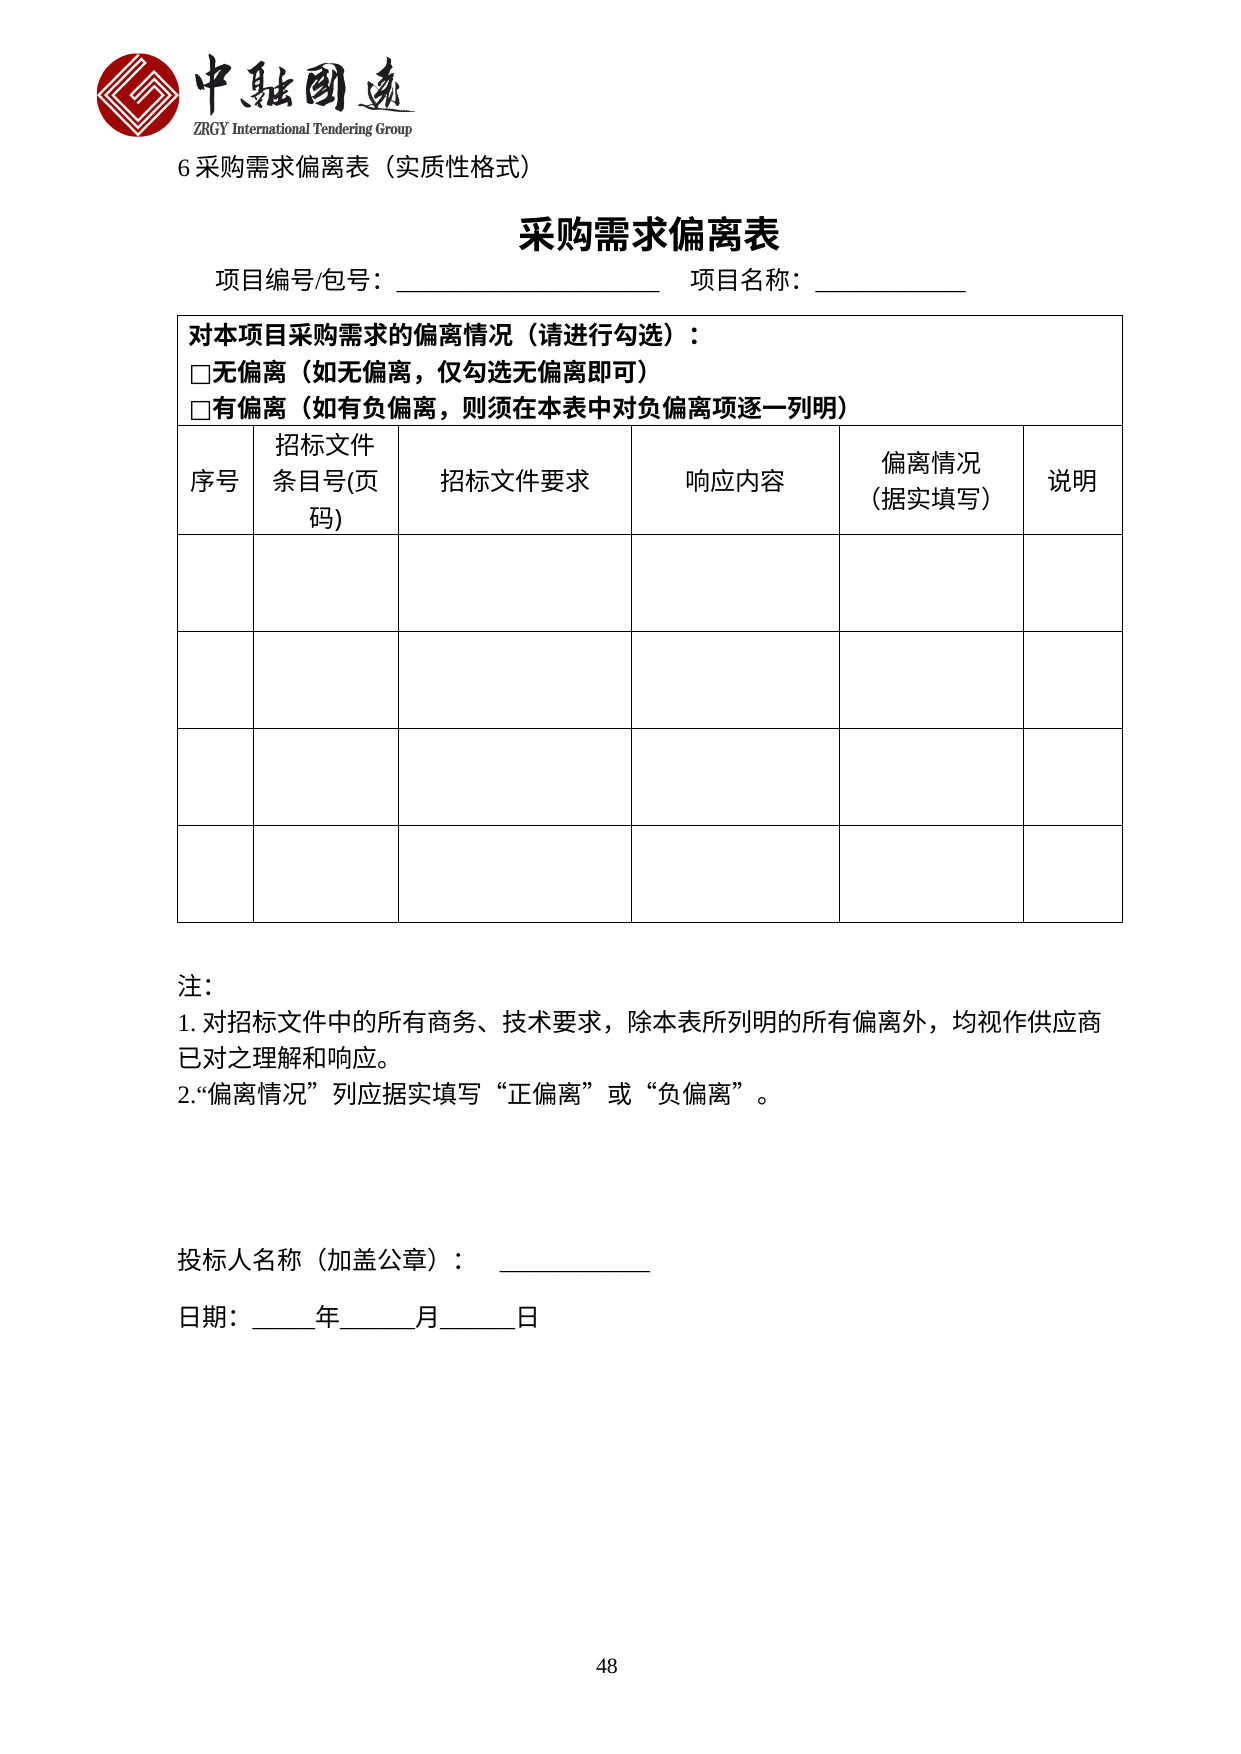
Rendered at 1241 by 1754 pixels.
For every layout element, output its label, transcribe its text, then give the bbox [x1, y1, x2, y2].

table_cell [632, 535, 839, 631]
table_cell [840, 729, 1023, 825]
table_cell 招标文件要求 [399, 426, 631, 534]
table_cell [254, 729, 398, 825]
table_cell [632, 632, 839, 728]
table_cell [178, 826, 253, 922]
table_cell [399, 535, 631, 631]
table_cell [1024, 535, 1122, 631]
table_header 对本项目采购需求的偏离情况（请进行勾选）： □无偏离（如无偏离，仅勾选无偏离即可） □有偏离（如有负偏离，则须在本表中对负偏离项逐一列明） [178, 316, 1122, 424]
table_cell [178, 535, 253, 631]
text 日期：_____年______月______日 [177, 1297, 1122, 1333]
table_cell [840, 826, 1023, 922]
text 项目编号/包号：_____________________ 项目名称：____________ [177, 260, 1122, 297]
text 1. 对招标文件中的所有商务、技术要求，除本表所列明的所有偏离外，均视作供应商已对之理解和响应。 [177, 1002, 1122, 1075]
table_cell 偏离情况 （据实填写） [840, 426, 1023, 534]
table_cell [254, 535, 398, 631]
picture [93, 48, 420, 142]
table_cell [840, 535, 1023, 631]
table_cell [1024, 729, 1122, 825]
text 注： [177, 966, 1122, 1002]
table_cell 招标文件条目号(页码) [254, 426, 398, 534]
table_cell [399, 632, 631, 728]
table_cell [399, 826, 631, 922]
table_cell [632, 729, 839, 825]
text 采购需求偏离表 [177, 202, 1122, 260]
table_cell [178, 729, 253, 825]
table_cell [254, 826, 398, 922]
table_cell 响应内容 [632, 426, 839, 534]
table_cell [840, 632, 1023, 728]
table_cell [632, 826, 839, 922]
table_cell [1024, 826, 1122, 922]
table_cell [1024, 632, 1122, 728]
table_cell [399, 729, 631, 825]
text 投标人名称（加盖公章）： ____________ [177, 1240, 1122, 1277]
table_cell [254, 632, 398, 728]
table_cell 序号 [178, 426, 253, 534]
text 6采购需求偏离表（实质性格式） [177, 148, 1122, 184]
table_cell [178, 632, 253, 728]
text 2.“偏离情况”列应据实填写“正偏离”或“负偏离”。 [177, 1075, 1122, 1111]
table_cell 说明 [1024, 426, 1122, 534]
